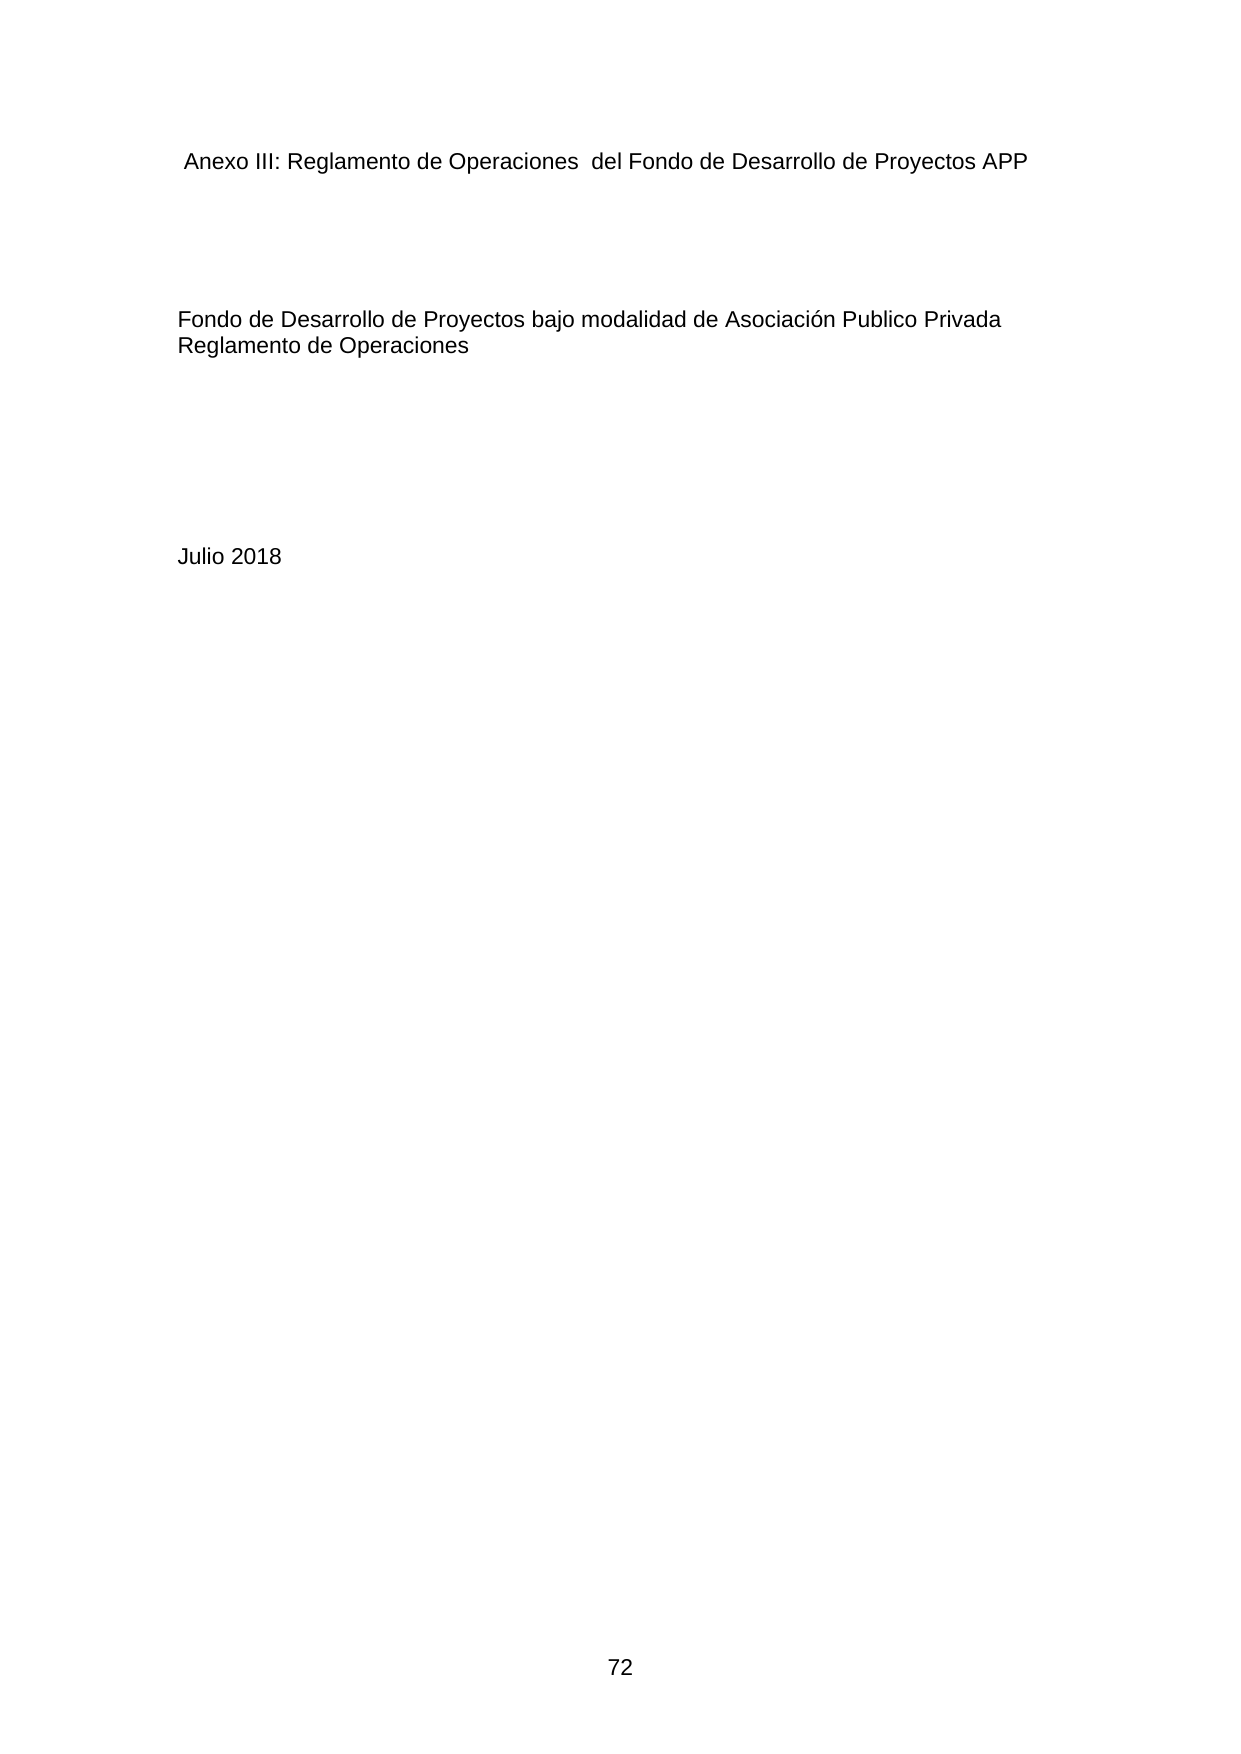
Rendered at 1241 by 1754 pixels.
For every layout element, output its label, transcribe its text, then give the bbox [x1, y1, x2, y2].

text Anexo III: Reglamento de Operaciones del Fondo de Desarrollo de Proyectos APP [177, 148, 1063, 174]
text Julio 2018 [177, 543, 1063, 569]
text Fondo de Desarrollo de Proyectos bajo modalidad de Asociación Publico Privada [177, 306, 1063, 332]
text Reglamento de Operaciones [177, 332, 1063, 358]
